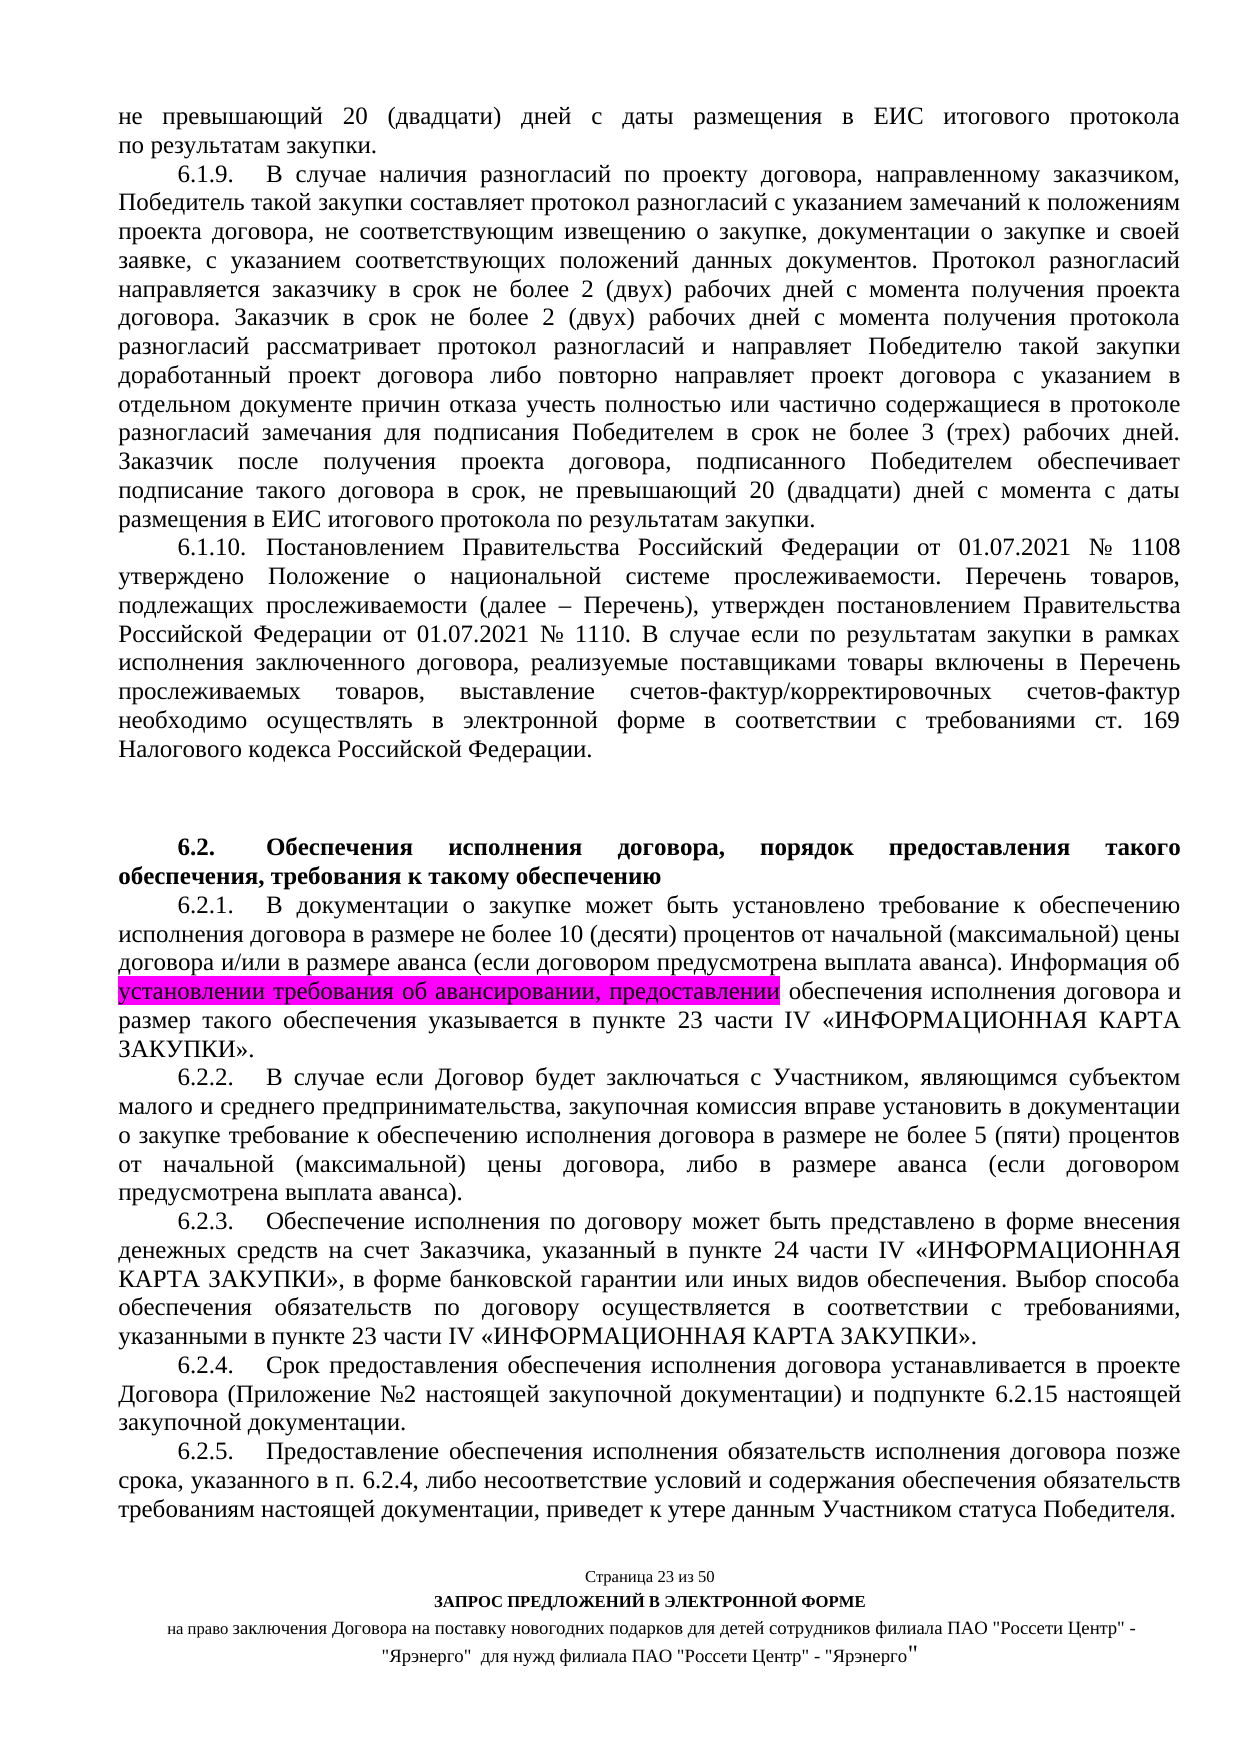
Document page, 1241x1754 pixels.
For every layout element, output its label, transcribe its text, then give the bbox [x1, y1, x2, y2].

subtitle Предоставление обеспечения исполнения обязательств исполнения договора позже срока, указанного в п. 6.2.4, либо несоответствие условий и содержания обеспечения обязательств требованиям настоящей документации, приведет к утере данным Участником статуса Победителя. [118, 1436, 1181, 1522]
subtitle В документации о закупке может быть установлено требование к обеспечению исполнения договора в размере не более 10 (десяти) процентов от начальной (максимальной) цены договора и/или в размере аванса (если договором предусмотрена выплата аванса). Информация об установлении требования об авансировании, предоставлении обеспечения исполнения договора и размер такого обеспечения указывается в пункте 23 части IV «ИНФОРМАЦИОННАЯ КАРТА ЗАКУПКИ». [118, 890, 1181, 1062]
subtitle В случае если Договор будет заключаться с Участником, являющимся субъектом малого и среднего предпринимательства, закупочная комиссия вправе установить в документации о закупке требование к обеспечению исполнения договора в размере не более 5 (пяти) процентов от начальной (максимальной) цены договора, либо в размере аванса (если договором предусмотрена выплата аванса). [118, 1062, 1181, 1206]
subtitle В случае наличия разногласий по проекту договора, направленному заказчиком, Победитель такой закупки составляет протокол разногласий с указанием замечаний к положениям проекта договора, не соответствующим извещению о закупке, документации о закупке и своей заявке, с указанием соответствующих положений данных документов. Протокол разногласий направляется заказчику в срок не более 2 (двух) рабочих дней с момента получения проекта договора. Заказчик в срок не более 2 (двух) рабочих дней с момента получения протокола разногласий рассматривает протокол разногласий и направляет Победителю такой закупки доработанный проект договора либо повторно направляет проект договора с указанием в отдельном документе причин отказа учесть полностью или частично содержащиеся в протоколе разногласий замечания для подписания Победителем в срок не более 3 (трех) рабочих дней. Заказчик после получения проекта договора, подписанного Победителем обеспечивает подписание такого договора в срок, не превышающий 20 (двадцати) дней с момента с даты размещения в ЕИС итогового протокола по результатам закупки. [118, 159, 1181, 532]
subtitle Обеспечения исполнения договора, порядок предоставления такого обеспечения, требования к такому обеспечению [118, 832, 1181, 890]
subtitle Срок предоставления обеспечения исполнения договора устанавливается в проекте Договора (Приложение №2 настоящей закупочной документации) и подпункте 6.2.15 настоящей закупочной документации. [118, 1350, 1181, 1436]
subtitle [118, 101, 1181, 159]
subtitle Постановлением Правительства Российский Федерации от 01.07.2021 № 1108 утверждено Положение о национальной системе прослеживаемости. Перечень товаров, подлежащих прослеживаемости (далее – Перечень), утвержден постановлением Правительства Российской Федерации от 01.07.2021 № 1110. В случае если по результатам закупки в рамках исполнения заключенного договора, реализуемые поставщиками товары включены в Перечень прослеживаемых товаров, выставление счетов-фактур/корректировочных счетов-фактур необходимо осуществлять в электронной форме в соответствии с требованиями ст. 169 Налогового кодекса Российской Федерации. [118, 532, 1181, 762]
subtitle Обеспечение исполнения по договору может быть представлено в форме внесения денежных средств на счет Заказчика, указанный в пункте 24 части IV «ИНФОРМАЦИОННАЯ КАРТА ЗАКУПКИ», в форме банковской гарантии или иных видов обеспечения. Выбор способа обеспечения обязательств по договору осуществляется в соответствии с требованиями, указанными в пункте 23 части IV «ИНФОРМАЦИОННАЯ КАРТА ЗАКУПКИ». [118, 1206, 1181, 1350]
